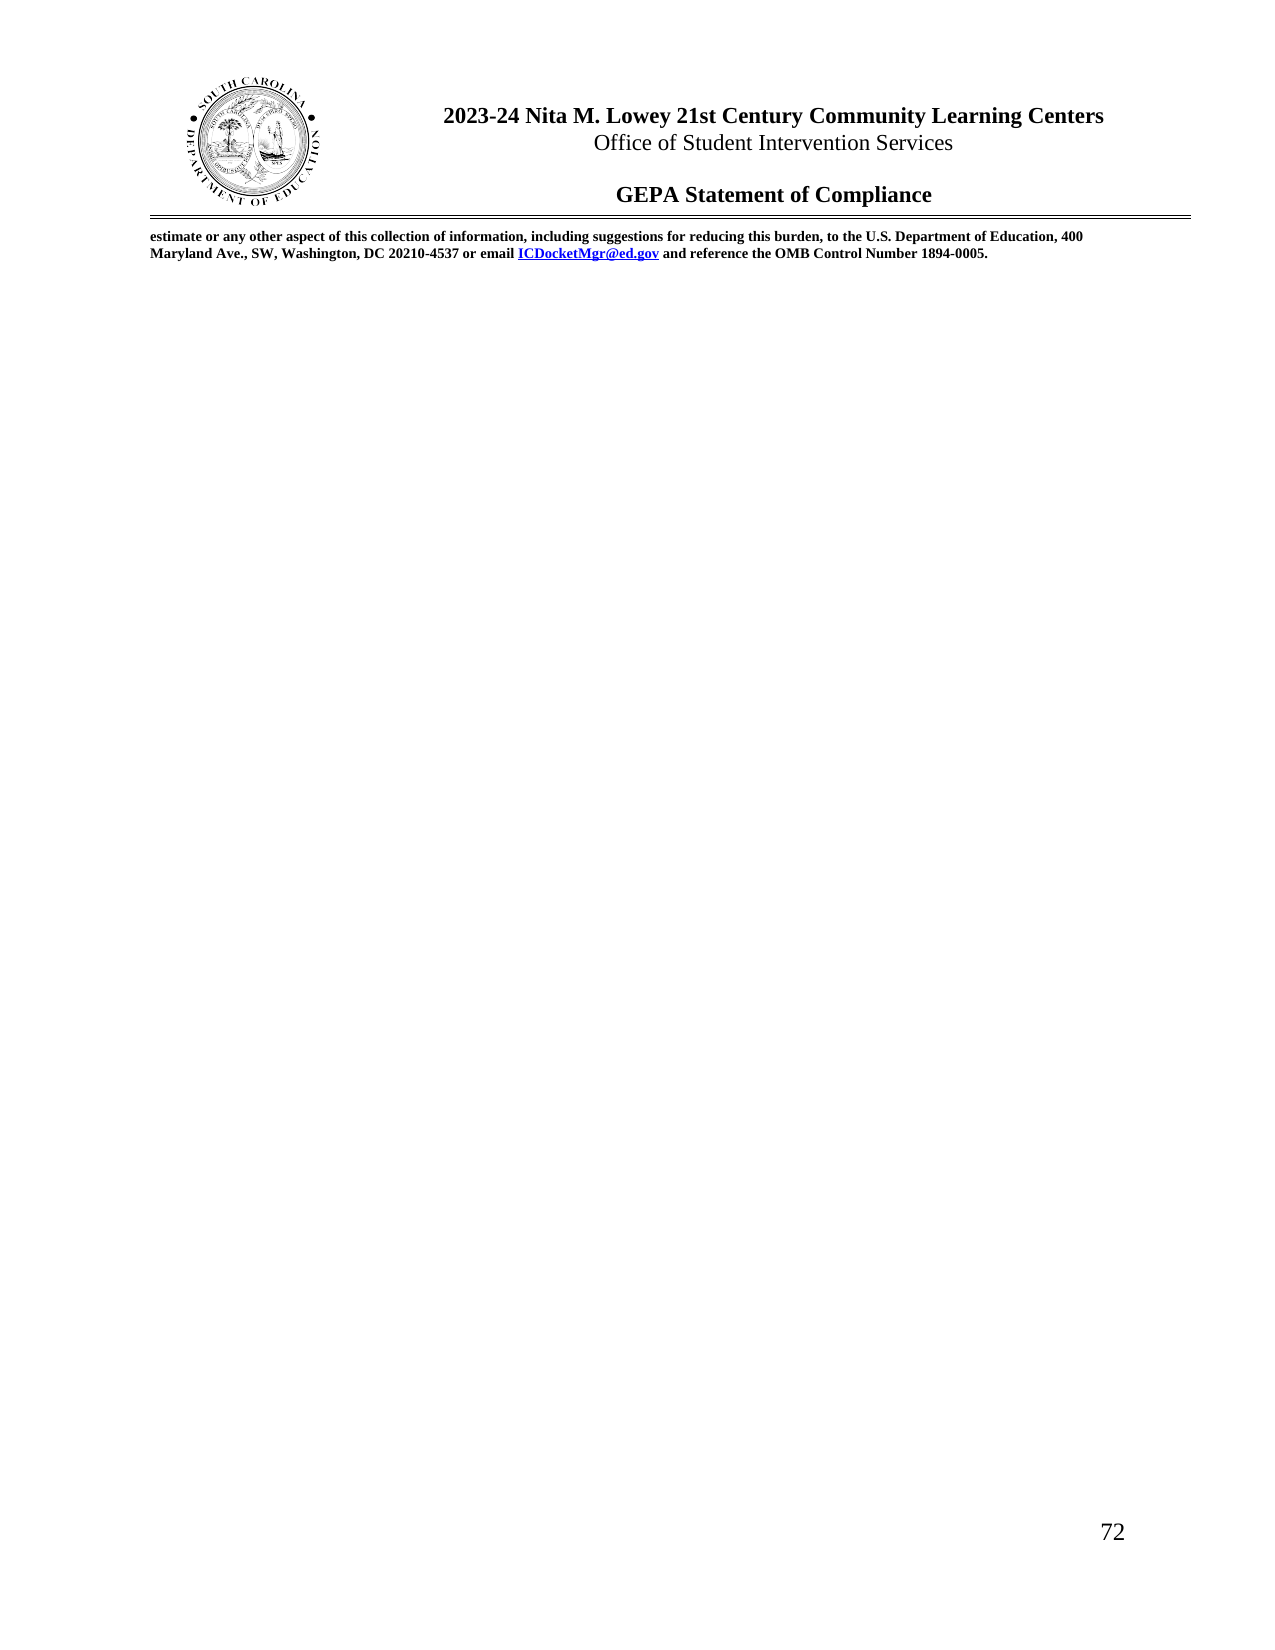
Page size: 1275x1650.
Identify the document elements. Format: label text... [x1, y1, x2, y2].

picture [183, 75, 324, 208]
